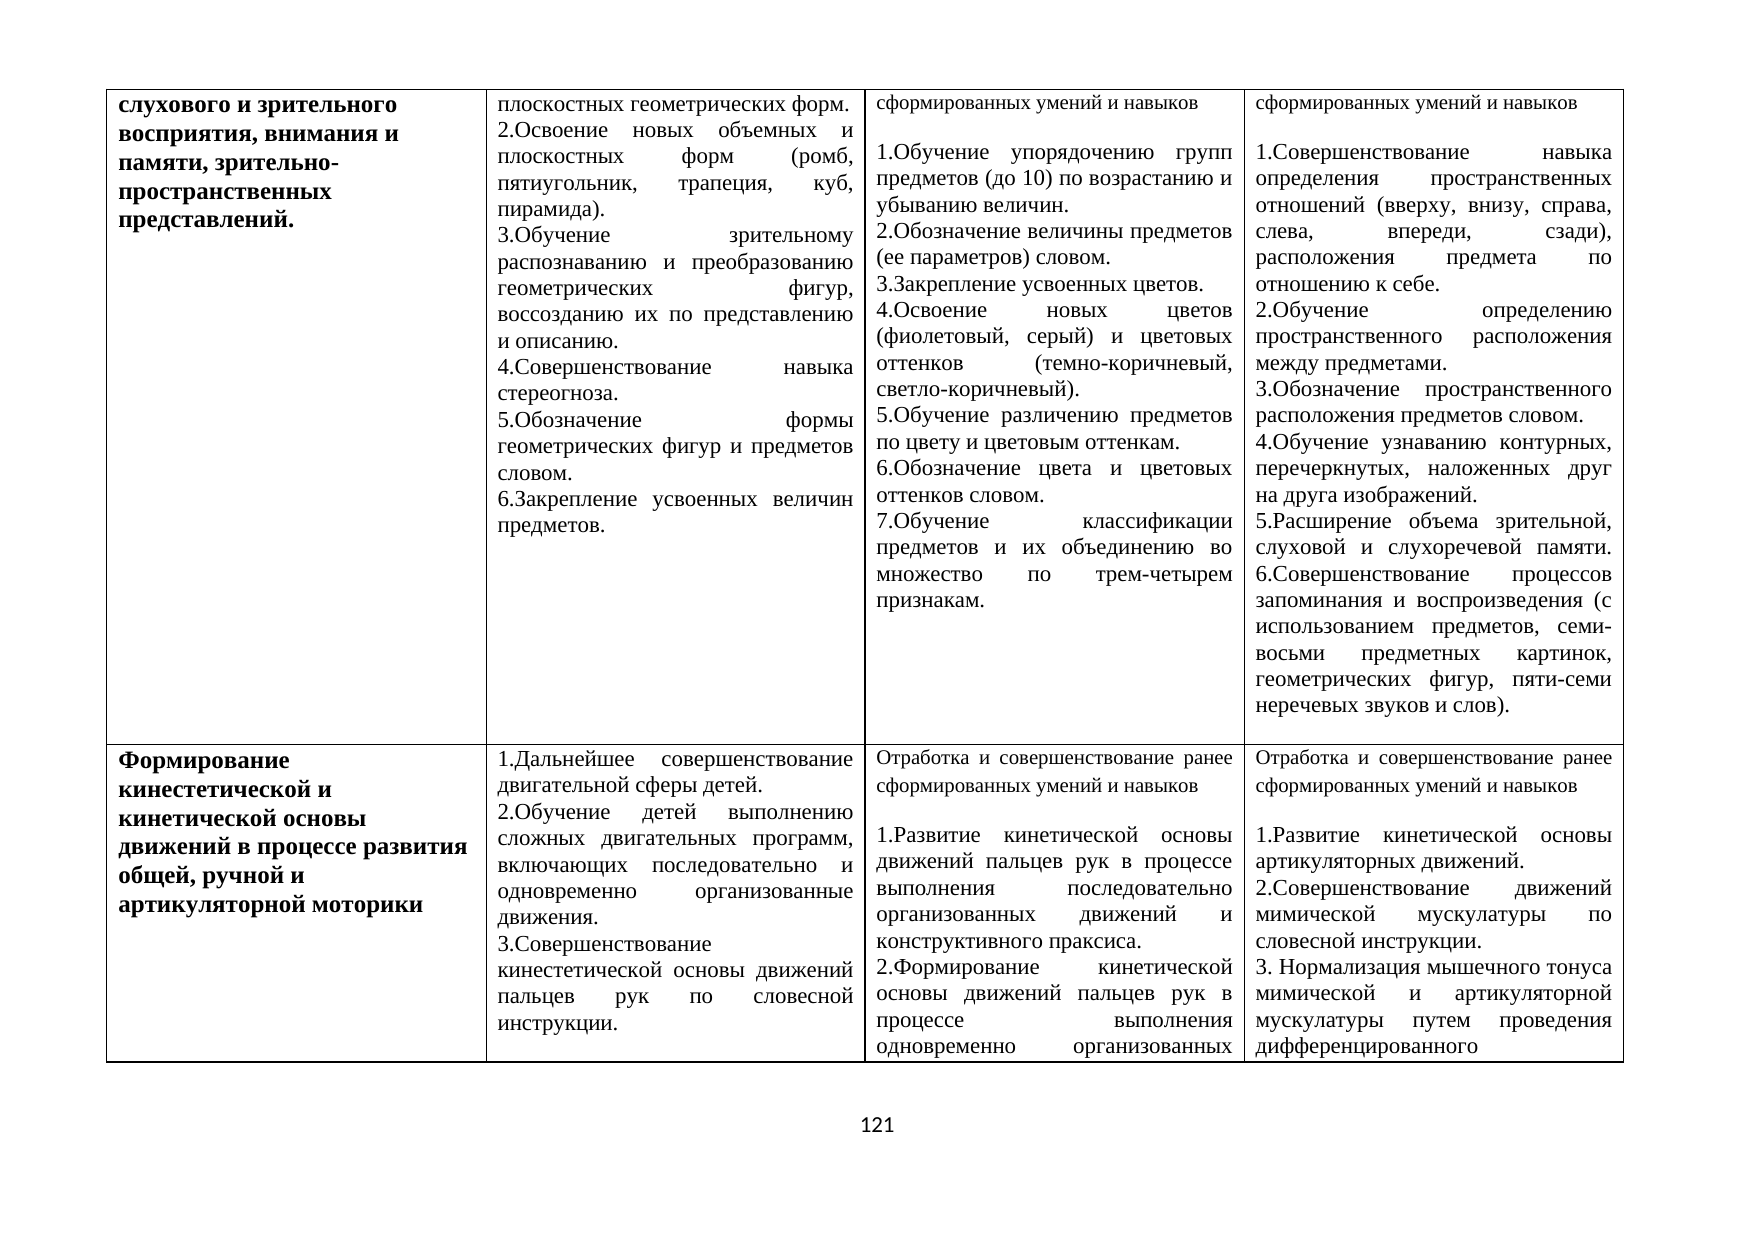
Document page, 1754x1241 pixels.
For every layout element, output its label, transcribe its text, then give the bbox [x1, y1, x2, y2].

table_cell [866, 90, 1244, 744]
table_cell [107, 745, 486, 1061]
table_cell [487, 745, 864, 1061]
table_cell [487, 90, 864, 744]
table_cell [107, 90, 486, 744]
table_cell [866, 745, 1244, 1061]
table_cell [1245, 745, 1623, 1061]
